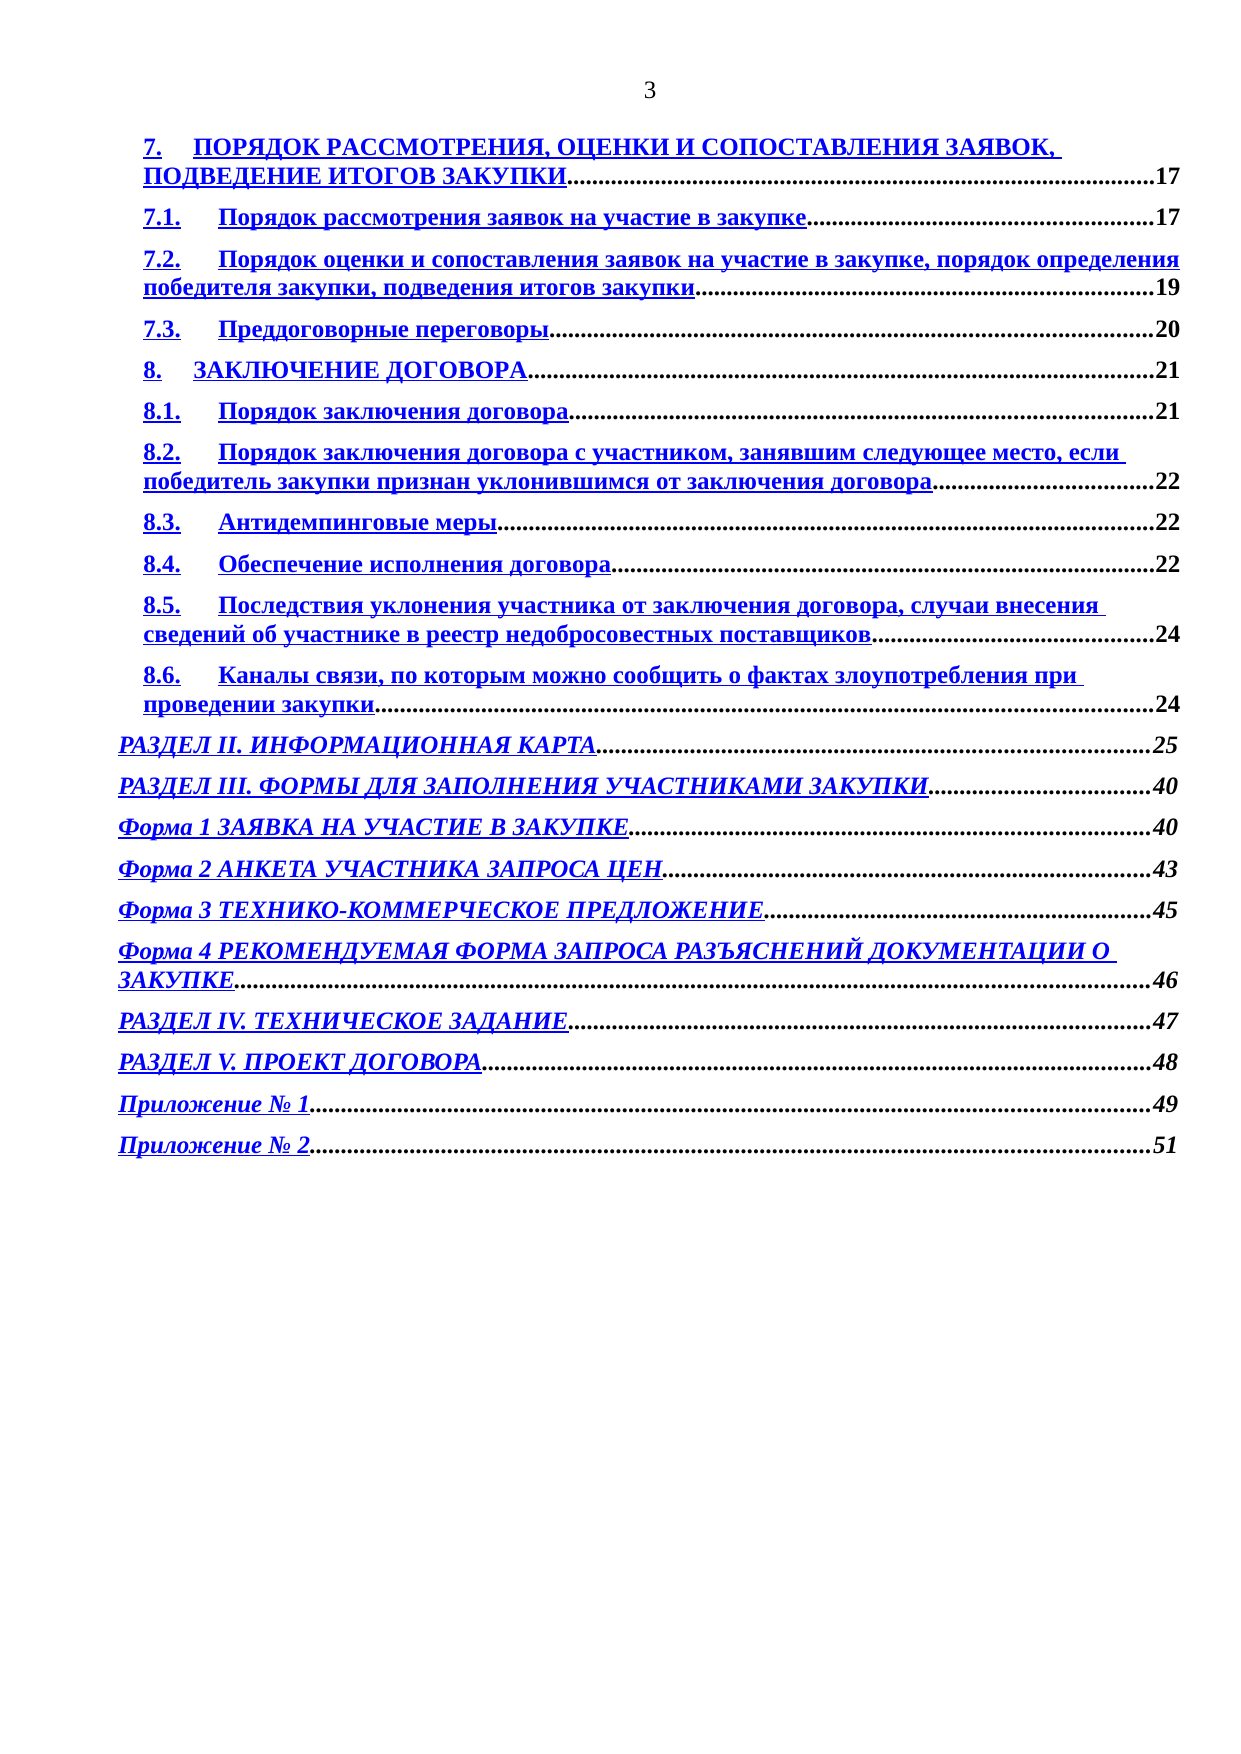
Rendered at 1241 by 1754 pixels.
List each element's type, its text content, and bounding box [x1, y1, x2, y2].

text РАЗДЕЛ III. ФОРМЫ ДЛЯ ЗАПОЛНЕНИЯ УЧАСТНИКАМИ ЗАКУПКИ 40 [118, 771, 1181, 800]
text 7.3. Преддоговорные переговоры 20 [143, 314, 1181, 342]
text 8.4. Обеспечение исполнения договора 22 [143, 549, 1181, 577]
text Форма 1 ЗАЯВКА НА УЧАСТИЕ В ЗАКУПКЕ 40 [118, 812, 1181, 841]
text Форма 2 АНКЕТА УЧАСТНИКА ЗАПРОСА ЦЕН 43 [118, 854, 1181, 882]
text 7.2. Порядок оценки и сопоставления заявок на участие в закупке, порядок определения победителя закупки, подведения итогов закупки 19 [143, 244, 1181, 301]
text РАЗДЕЛ IV. ТЕХНИЧЕСКОЕ ЗАДАНИЕ 47 [118, 1006, 1181, 1035]
text 7. ПОРЯДОК РАССМОТРЕНИЯ, ОЦЕНКИ И СОПОСТАВЛЕНИЯ ЗАЯВОК, ПОДВЕДЕНИЕ ИТОГОВ ЗАКУПКИ 17 [143, 132, 1181, 190]
text 8.1. Порядок заключения договора 21 [143, 396, 1181, 425]
text РАЗДЕЛ V. ПРОЕКТ ДОГОВОРА 48 [118, 1047, 1181, 1076]
text Форма 3 ТЕХНИКО-КОММЕРЧЕСКОЕ ПРЕДЛОЖЕНИЕ 45 [118, 895, 1181, 924]
text 8.6. Каналы связи, по которым можно сообщить о фактах злоупотребления при проведении закупки 24 [143, 660, 1181, 717]
text Форма 4 РЕКОМЕНДУЕМАЯ ФОРМА ЗАПРОСА РАЗЪЯСНЕНИЙ ДОКУМЕНТАЦИИ О ЗАКУПКЕ 46 [118, 936, 1181, 994]
text Приложение № 1 49 [118, 1089, 1181, 1117]
text 8.3. Антидемпинговые меры 22 [143, 507, 1181, 536]
text РАЗДЕЛ II. ИНФОРМАЦИОННАЯ КАРТА 25 [118, 730, 1181, 759]
text 8. ЗАКЛЮЧЕНИЕ ДОГОВОРА 21 [143, 355, 1181, 384]
text 7.1. Порядок рассмотрения заявок на участие в закупке 17 [143, 202, 1181, 231]
text Приложение № 2 51 [118, 1130, 1181, 1159]
text 8.2. Порядок заключения договора с участником, занявшим следующее место, если победитель закупки признан уклонившимся от заключения договора 22 [143, 437, 1181, 495]
text 8.5. Последствия уклонения участника от заключения договора, случаи внесения сведений об участнике в реестр недобросовестных поставщиков 24 [143, 590, 1181, 647]
